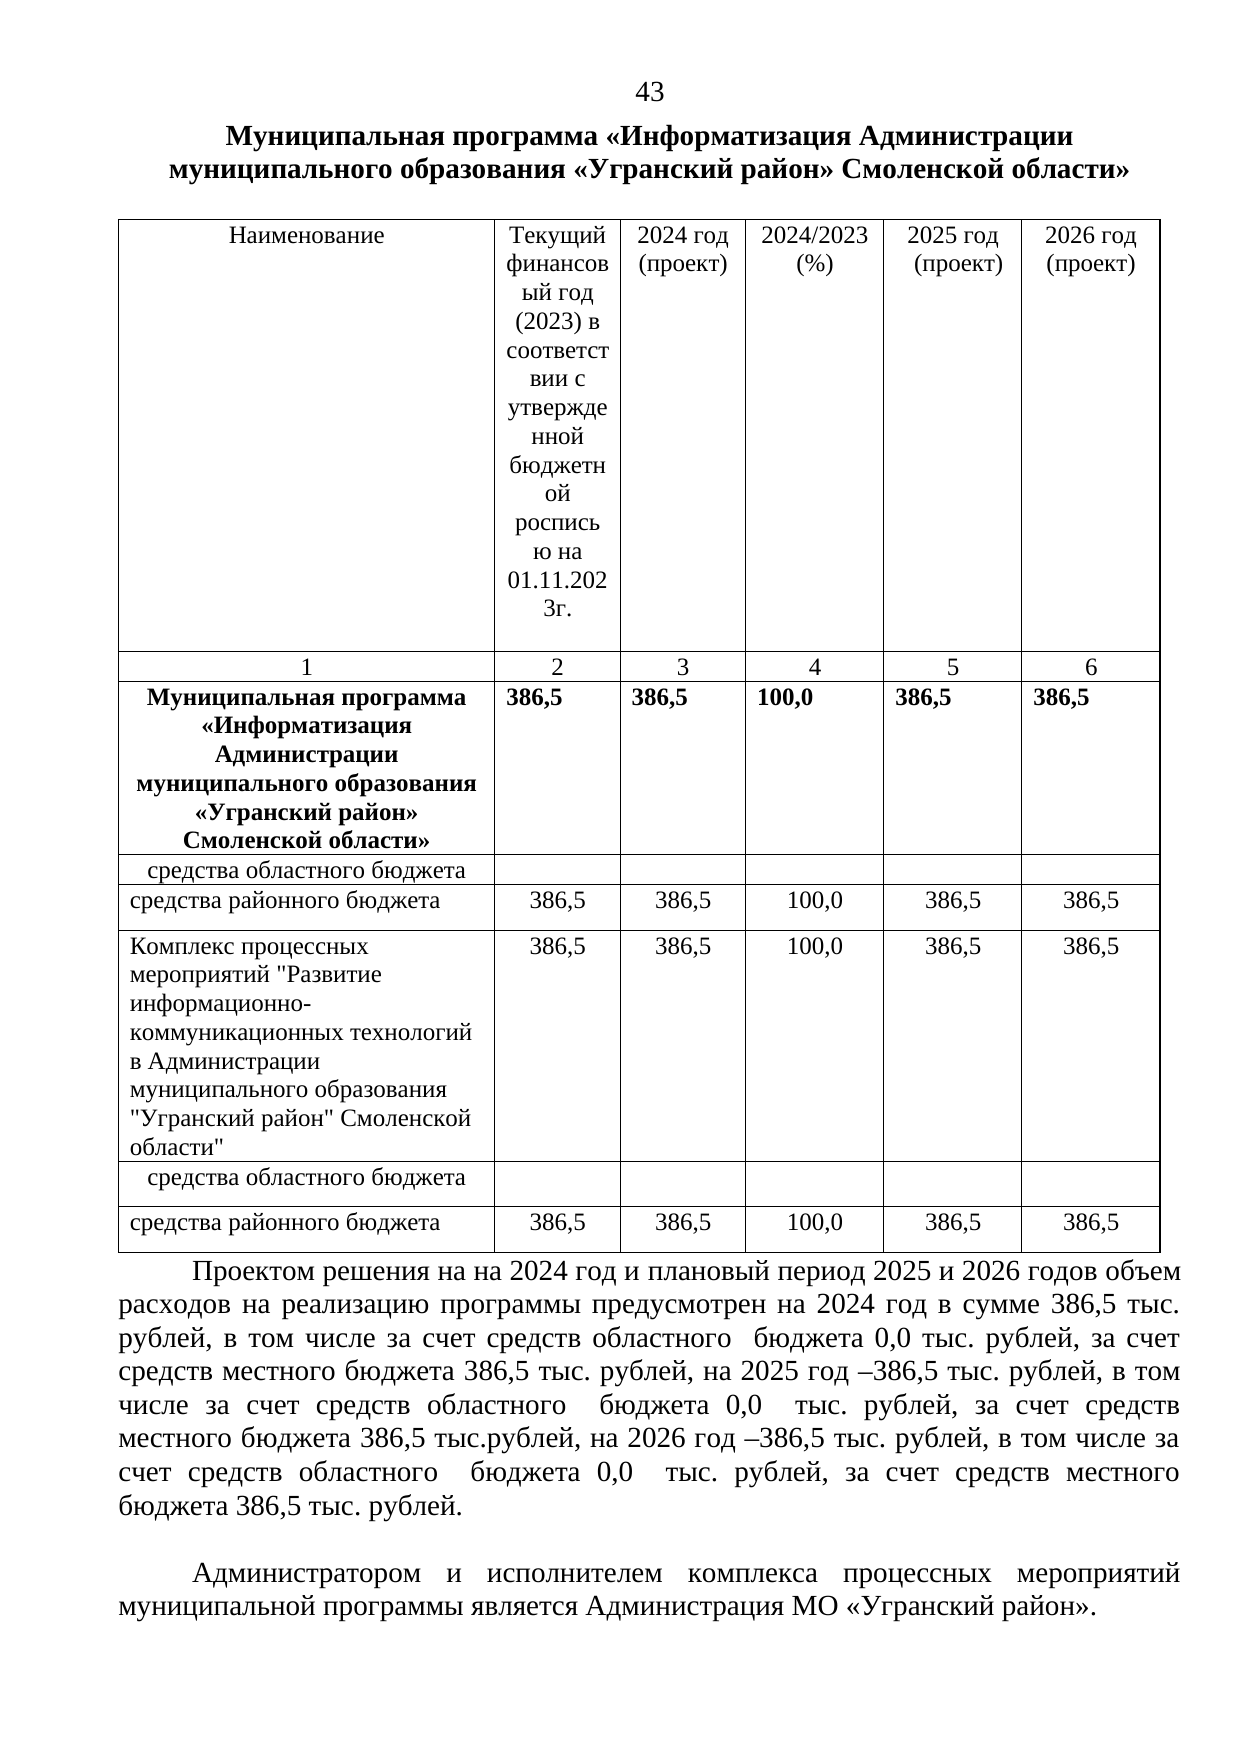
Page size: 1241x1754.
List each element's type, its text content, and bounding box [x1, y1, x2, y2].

table_cell 3 [621, 652, 745, 681]
table_cell 4 [746, 652, 883, 681]
table_cell 386,5 [621, 931, 745, 1161]
table_header 2026 год (проект) [1022, 220, 1159, 651]
table_cell 1 [119, 652, 494, 681]
table_cell [884, 1162, 1021, 1206]
table_cell 386,5 [621, 885, 745, 930]
table_cell средства областного бюджета [119, 1162, 494, 1206]
table_cell [746, 855, 883, 884]
table_cell 386,5 [495, 885, 620, 930]
table_header 2024 год (проект) [621, 220, 745, 651]
table_cell [1022, 855, 1159, 884]
table_cell средства районного бюджета [119, 1207, 494, 1252]
table_cell 386,5 [495, 1207, 620, 1252]
table_cell [495, 1162, 620, 1206]
table_cell 386,5 [884, 931, 1021, 1161]
table_cell [621, 1162, 745, 1206]
table_cell [495, 855, 620, 884]
table_cell 386,5 [884, 682, 1021, 854]
table_cell Комплекс процессных мероприятий "Развитие информационно-коммуникационных технологий в Администрации муниципального образования "Угранский район" Смоленской области" [119, 931, 494, 1161]
table_cell 386,5 [1022, 682, 1159, 854]
text Проектом решения на на 2024 год и плановый период 2025 и 2026 годов объем расходов на реализацию программы предусмотрен на 2024 год в сумме 386,5 тыс. рублей, в том числе за счет средств областного бюджета 0,0 тыс. рублей, за счет средств местного бюджета 386,5 тыс. рублей, на 2025 год –386,5 тыс. рублей, в том числе за счет средств областного бюджета 0,0 тыс. рублей, за счет средств местного бюджета 386,5 тыс.рублей, на 2026 год –386,5 тыс. рублей, в том числе за счет средств областного бюджета 0,0 тыс. рублей, за счет средств местного бюджета 386,5 тыс. рублей. [118, 1253, 1181, 1521]
table_cell средства областного бюджета [119, 855, 494, 884]
table_cell [1022, 1162, 1159, 1206]
table_cell [884, 855, 1021, 884]
table_cell 386,5 [1022, 1207, 1159, 1252]
table_cell [746, 1162, 883, 1206]
table_header 2025 год (проект) [884, 220, 1021, 651]
table_cell 386,5 [495, 931, 620, 1161]
table_cell 386,5 [884, 885, 1021, 930]
table_cell 386,5 [495, 682, 620, 854]
table_cell 100,0 [746, 1207, 883, 1252]
table_cell 386,5 [621, 682, 745, 854]
table_cell 100,0 [746, 931, 883, 1161]
text Администратором и исполнителем комплекса процессных мероприятий муниципальной программы является Администрация МО «Угранский район». [118, 1555, 1181, 1622]
table_cell 100,0 [746, 682, 883, 854]
text Муниципальная программа «Информатизация Администрации муниципального образования «Угранский район» Смоленской области» [118, 118, 1181, 185]
table_cell 2 [495, 652, 620, 681]
table_cell 386,5 [621, 1207, 745, 1252]
table_cell 100,0 [746, 885, 883, 930]
table_cell 386,5 [884, 1207, 1021, 1252]
table_header Наименование [119, 220, 494, 651]
table_cell 5 [884, 652, 1021, 681]
table_cell 386,5 [1022, 885, 1159, 930]
table_cell [621, 855, 745, 884]
table_cell 386,5 [1022, 931, 1159, 1161]
table_header 2024/2023 (%) [746, 220, 883, 651]
table_header Текущий финансовый год (2023) в соответствии с утвержденной бюджетной росписью на 01.11.2023г. [495, 220, 620, 651]
table_cell средства районного бюджета [119, 885, 494, 930]
table_cell 6 [1022, 652, 1159, 681]
table_cell Муниципальная программа «Информатизация Администрации муниципального образования «Угранский район» Смоленской области» [119, 682, 494, 854]
